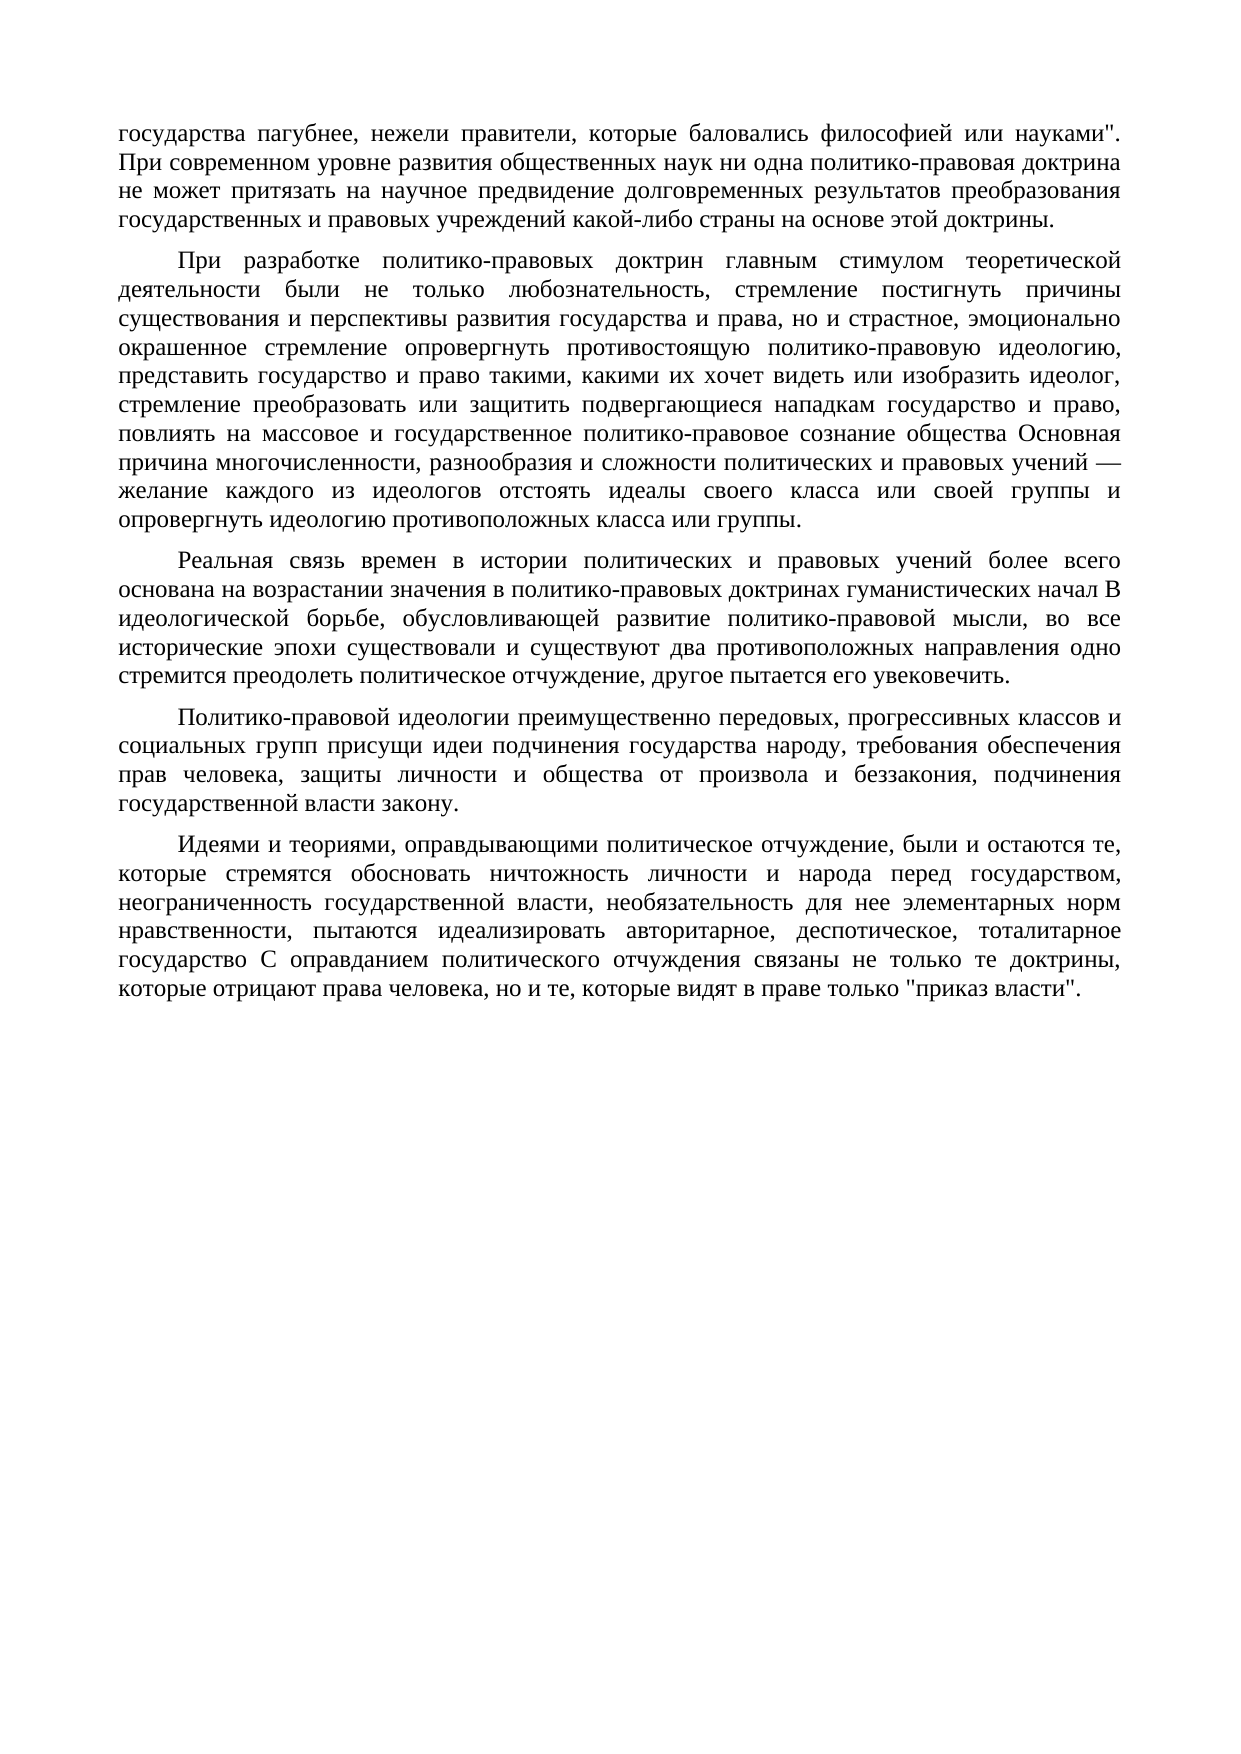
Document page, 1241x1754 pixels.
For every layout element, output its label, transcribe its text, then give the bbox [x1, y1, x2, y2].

text Реальная связь времен в истории политических и правовых учений более всего основана на возрастании значения в политико-правовых доктринах гуманистических начал В идеологической борьбе, обусловливающей развитие политико-правовой мысли, во все исторические эпохи существовали и существуют два противоположных направления одно стремится преодолеть политическое отчуждение, другое пытается его увековечить. [118, 546, 1122, 689]
text При разработке политико-правовых доктрин главным стимулом теоретической деятельности были не только любознательность, стремление постигнуть причины существования и перспективы развития государства и права, но и страстное, эмоционально окрашенное стремление опровергнуть противостоящую политико-правовую идеологию, представить государство и право такими, какими их хочет видеть или изобразить идеолог, стремление преобразовать или защитить подвергающиеся нападкам государство и право, повлиять на массовое и государственное политико-правовое сознание общества Основная причина многочисленности, разнообразия и сложности политических и правовых учений — желание каждого из идеологов отстоять идеалы своего класса или своей группы и опровергнуть идеологию противоположных класса или группы. [118, 246, 1122, 533]
text Политико-правовой идеологии преимущественно передовых, прогрессивных классов и социальных групп присущи идеи подчинения государства народу, требования обеспечения прав человека, защиты личности и общества от произвола и беззакония, подчинения государственной власти закону. [118, 702, 1122, 817]
text Идеями и теориями, оправдывающими политическое отчуждение, были и остаются те, которые стремятся обосновать ничтожность личности и народа перед государством, неограниченность государственной власти, необязательность для нее элементарных норм нравственности, пытаются идеализировать авторитарное, деспотическое, тоталитарное государство С оправданием политического отчуждения связаны не только те доктрины, которые отрицают права человека, но и те, которые видят в праве только "приказ власти". [118, 829, 1122, 1002]
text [118, 118, 1122, 233]
